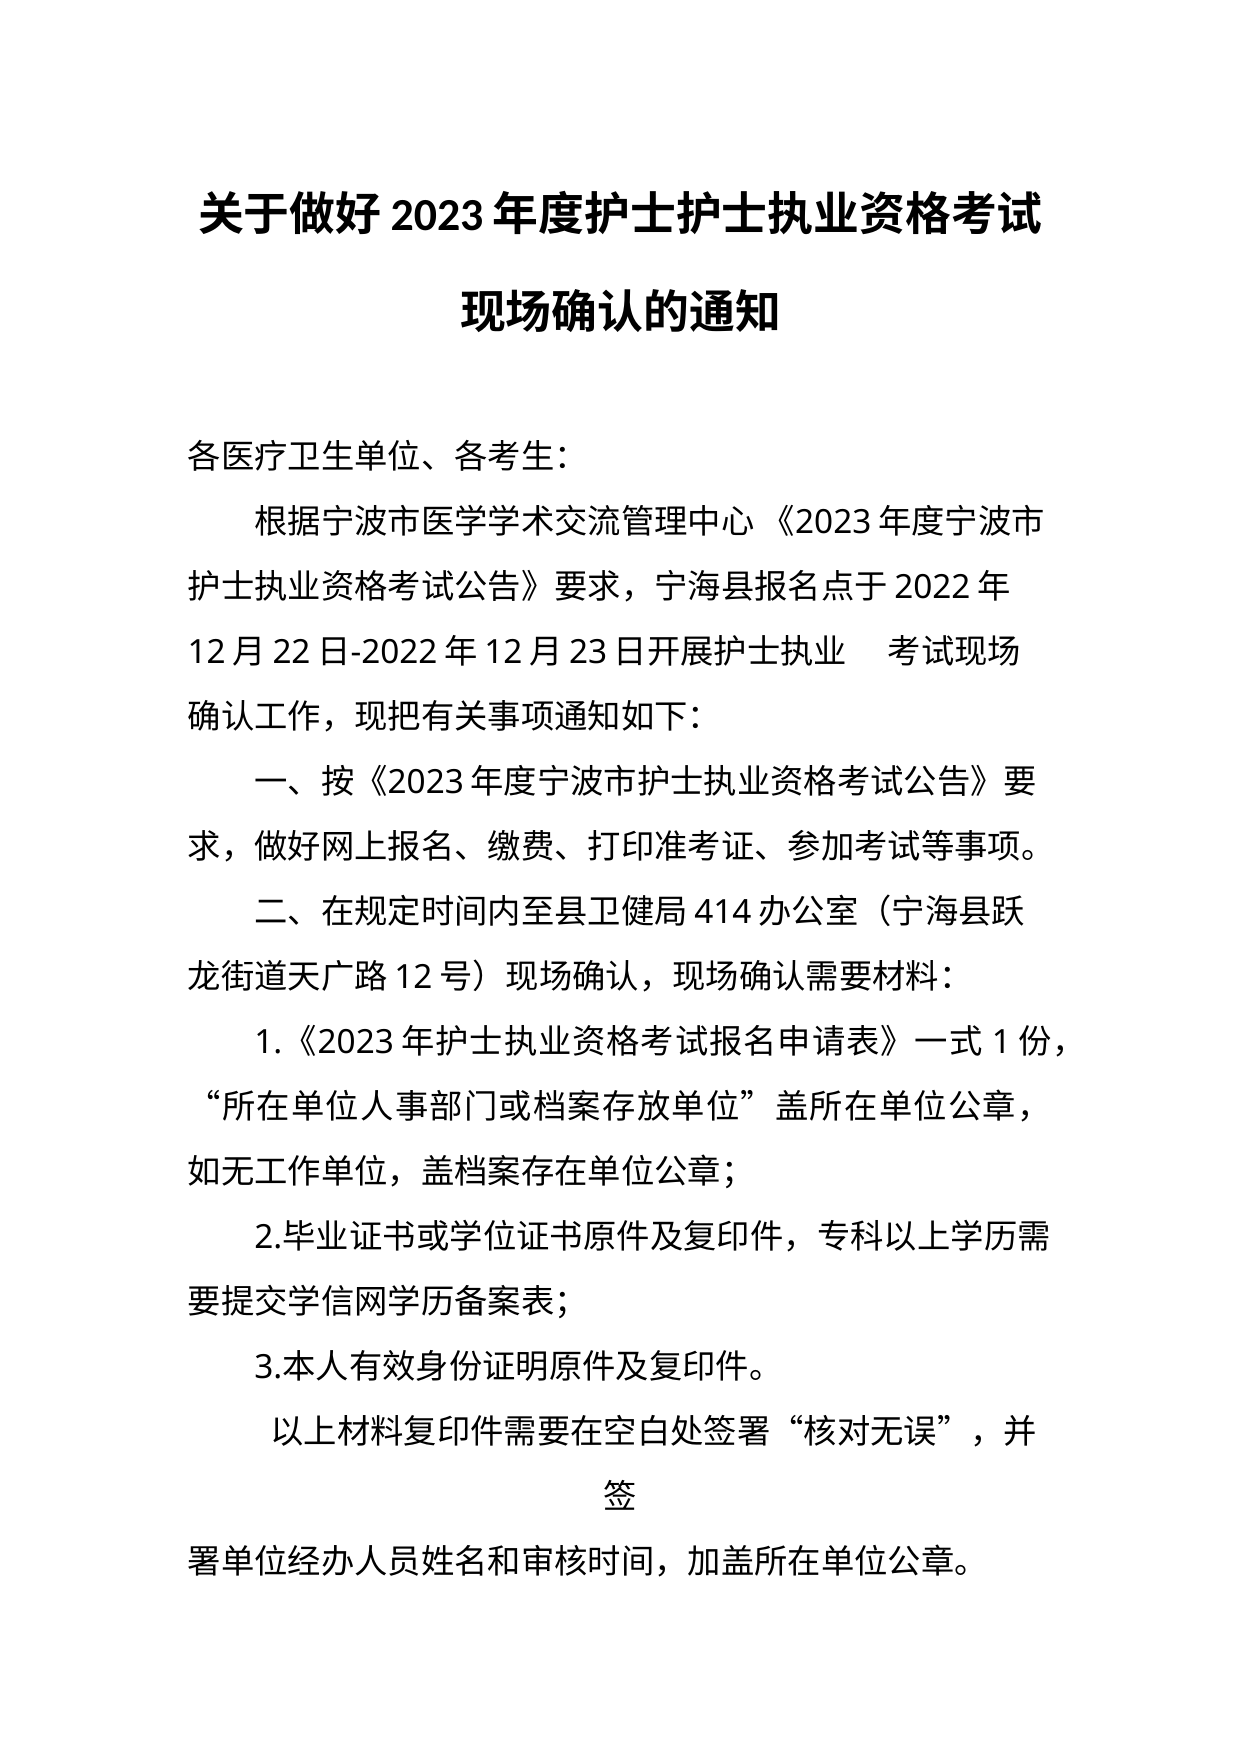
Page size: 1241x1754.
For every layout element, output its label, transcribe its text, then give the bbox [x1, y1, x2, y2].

text 一、按《2023年度宁波市护士执业资格考试公告》要求，做好网上报名、缴费、打印准考证、参加考试等事项。 [187, 747, 1053, 877]
text 以上材料复印件需要在空白处签署“核对无误”，并签 [187, 1397, 1053, 1527]
text 署单位经办人员姓名和审核时间，加盖所在单位公章。 [187, 1527, 1053, 1592]
text 关于做好2023年度护士护士执业资格考试现场确认的通知 [187, 162, 1053, 357]
text 根据宁波市医学学术交流管理中心 《2023年度宁波市护士执业资格考试公告》要求，宁海县报名点于2022年12月22日-2022年12月23日开展护士执业 考试现场确认工作，现把有关事项通知如下： [187, 487, 1053, 747]
text 2.毕业证书或学位证书原件及复印件，专科以上学历需要提交学信网学历备案表； [187, 1202, 1053, 1332]
text 各医疗卫生单位、各考生： [187, 422, 1053, 487]
text 二、在规定时间内至县卫健局414办公室（宁海县跃龙街道天广路12号）现场确认，现场确认需要材料： [187, 877, 1053, 1007]
text 1.《2023年护士执业资格考试报名申请表》一式1份，“所在单位人事部门或档案存放单位”盖所在单位公章，如无工作单位，盖档案存在单位公章； [187, 1007, 1053, 1202]
text 3.本人有效身份证明原件及复印件。 [187, 1332, 1053, 1397]
